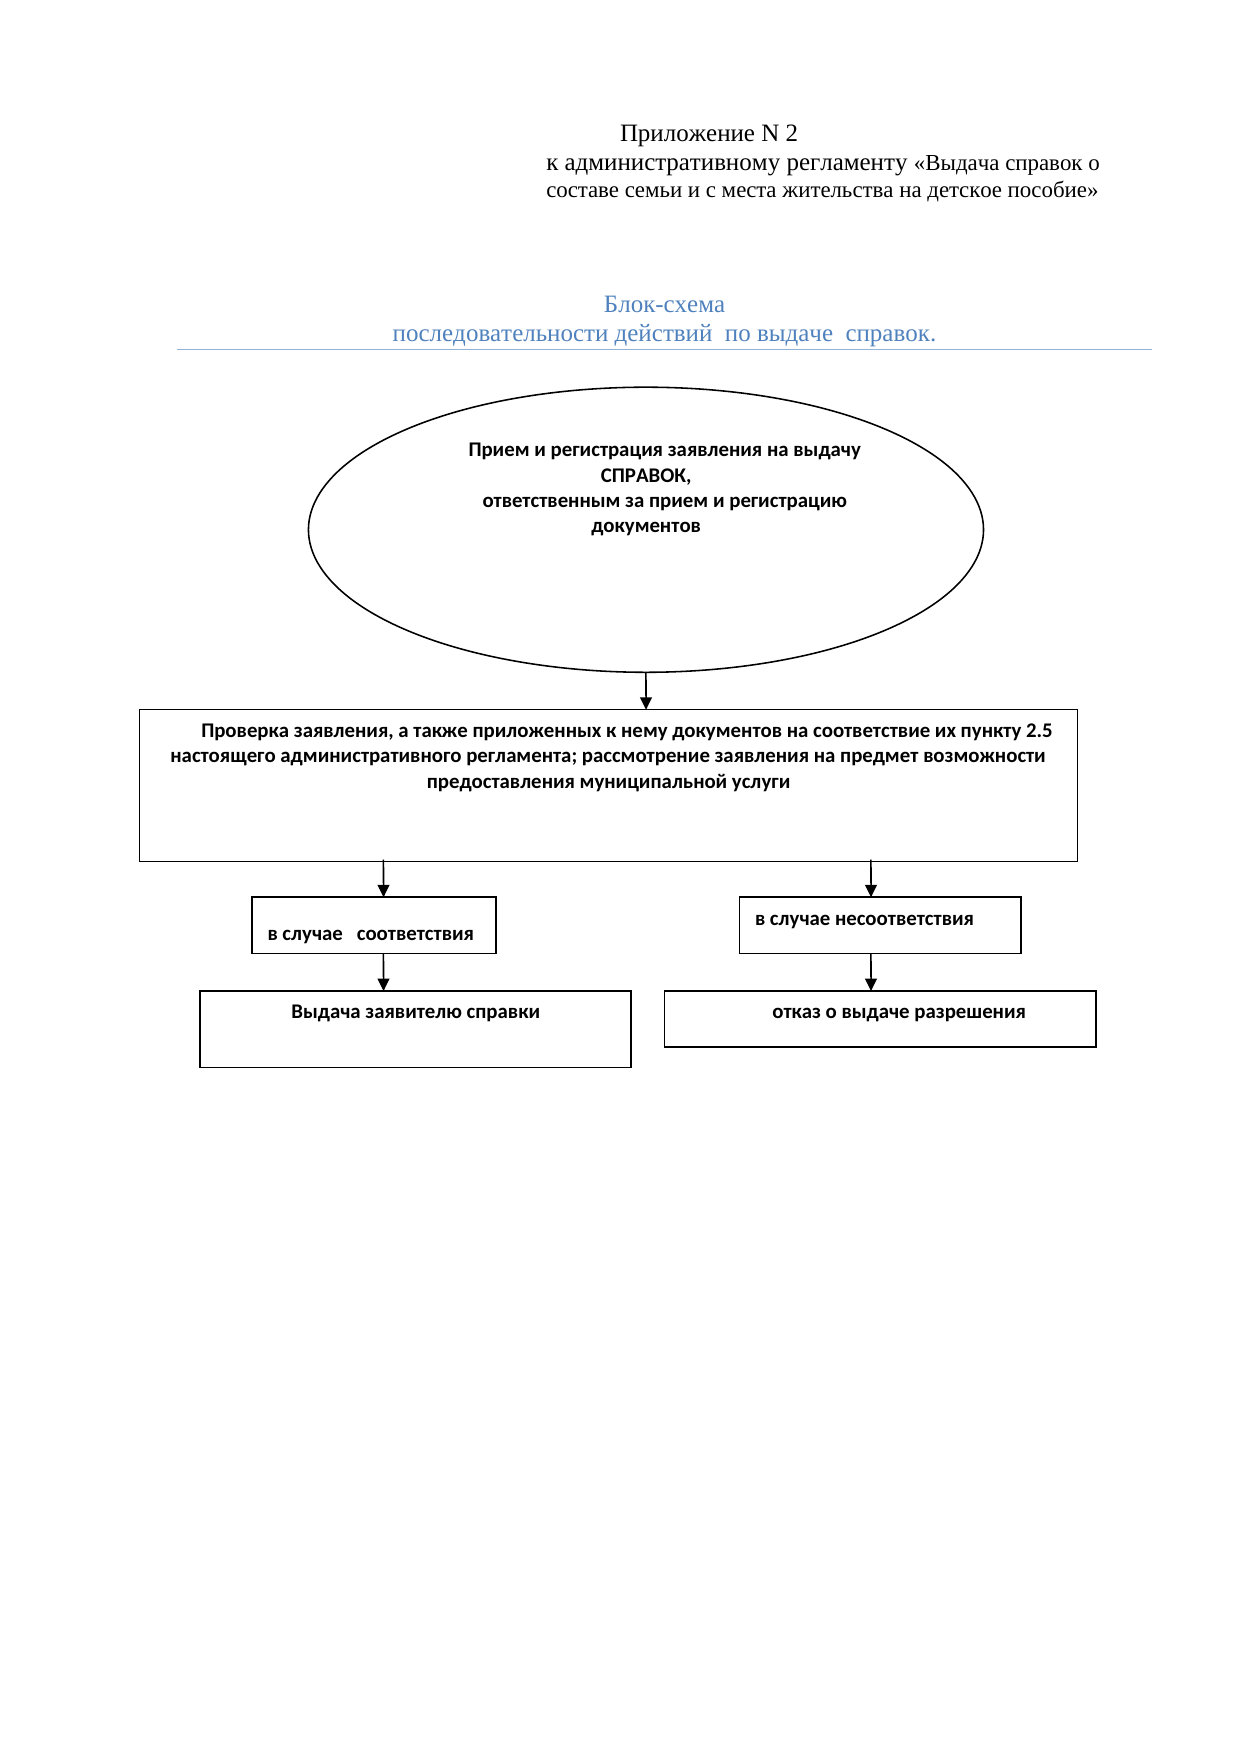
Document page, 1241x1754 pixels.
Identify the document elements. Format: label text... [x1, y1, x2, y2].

text Приложение N 2 к административному регламенту «Выдача справок о составе семьи и с места жительства на детское пособие» [546, 176, 1152, 260]
subtitle Блок-схема последовательности действий по выдаче справок. [177, 347, 1152, 407]
